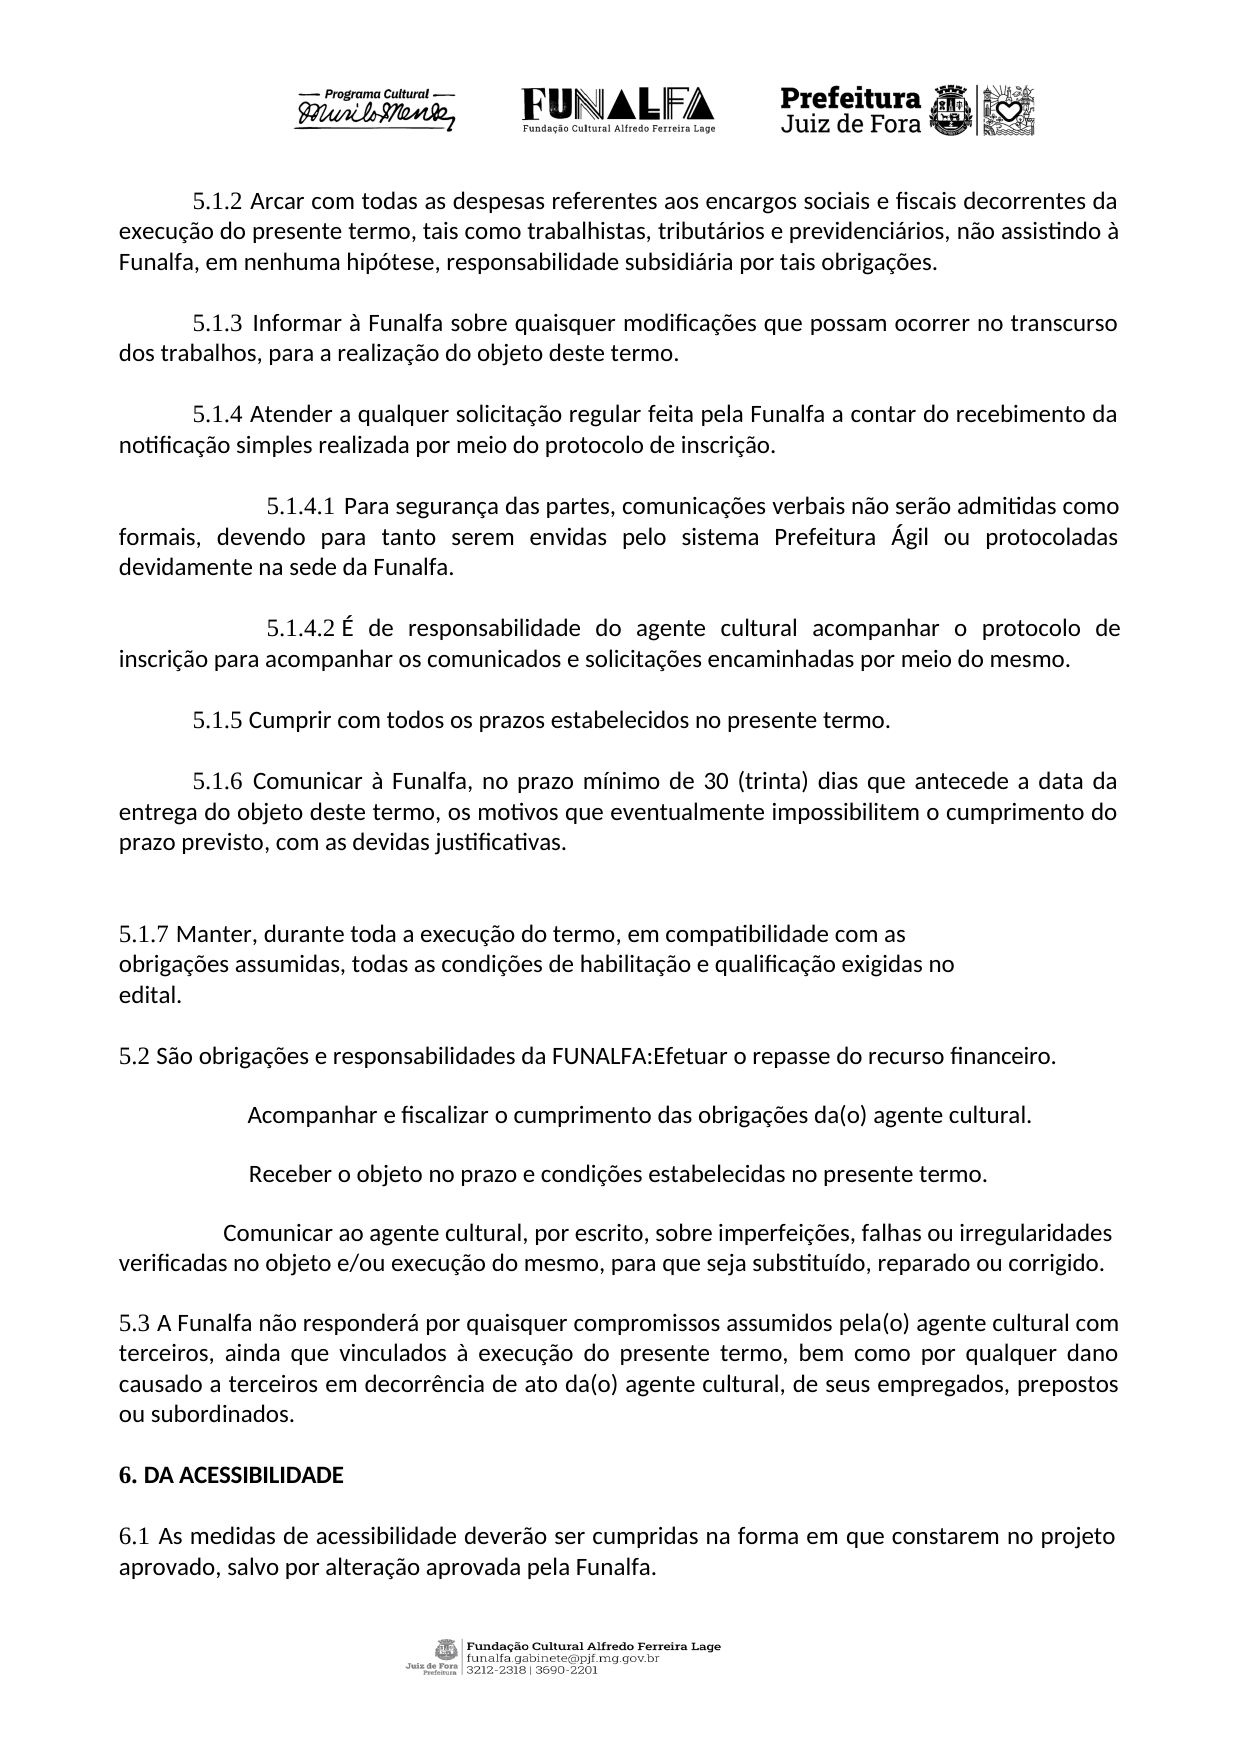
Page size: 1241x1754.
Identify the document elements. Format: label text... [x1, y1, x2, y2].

list É de responsabilidade do agente cultural acompanhar o protocolo de inscrição para acompanhar os comunicados e solicitações encaminhadas por meio do mesmo. [119, 612, 1122, 673]
list Arcar com todas as despesas referentes aos encargos sociais e fiscais decorrentes da execução do presente termo, tais como trabalhistas, tributários e previdenciários, não assistindo à Funalfa, em nenhuma hipótese, responsabilidade subsidiária por tais obrigações. [119, 185, 1120, 276]
list Atender a qualquer solicitação regular feita pela Funalfa a contar do recebimento da notificação simples realizada por meio do protocolo de inscrição. [119, 398, 1119, 459]
picture [385, 1603, 742, 1708]
text Acompanhar e fiscalizar o cumprimento das obrigações da(o) agente cultural. Receber o objeto no prazo e condições estabelecidas no presente termo. [247, 1099, 1048, 1188]
picture [270, 69, 1058, 151]
list Cumprir com todos os prazos estabelecidos no presente termo. [192, 704, 1137, 734]
subtitle DA ACESSIBILIDADE [119, 1459, 1137, 1490]
list Comunicar à Funalfa, no prazo mínimo de 30 (trinta) dias que antecede a data da entrega do objeto deste termo, os motivos que eventualmente impossibilitem o cumprimento do prazo previsto, com as devidas justificativas. [119, 765, 1118, 857]
list A Funalfa não responderá por quaisquer compromissos assumidos pela(o) agente cultural com terceiros, ainda que vinculados à execução do presente termo, bem como por qualquer dano causado a terceiros em decorrência de ato da(o) agente cultural, de seus empregados, prepostos ou subordinados. [119, 1307, 1121, 1429]
list Manter, durante toda a execução do termo, em compatibilidade com as obrigações assumidas, todas as condições de habilitação e qualificação exigidas no edital. [119, 918, 1022, 1009]
list As medidas de acessibilidade deverão ser cumpridas na forma em que constarem no projeto aprovado, salvo por alteração aprovada pela Funalfa. [119, 1520, 1117, 1581]
list Para segurança das partes, comunicações verbais não serão admitidas como formais, devendo para tanto serem envidas pelo sistema Prefeitura Ágil ou protocoladas devidamente na sede da Funalfa. [119, 490, 1120, 582]
text Comunicar ao agente cultural, por escrito, sobre imperfeições, falhas ou irregularidades verificadas no objeto e/ou execução do mesmo, para que seja substituído, reparado ou corrigido. [119, 1217, 1137, 1278]
list Informar à Funalfa sobre quaisquer modificações que possam ocorrer no transcurso dos trabalhos, para a realização do objeto deste termo. [119, 307, 1119, 368]
list São obrigações e responsabilidades da FUNALFA:Efetuar o repasse do recurso financeiro. [119, 1040, 1137, 1070]
